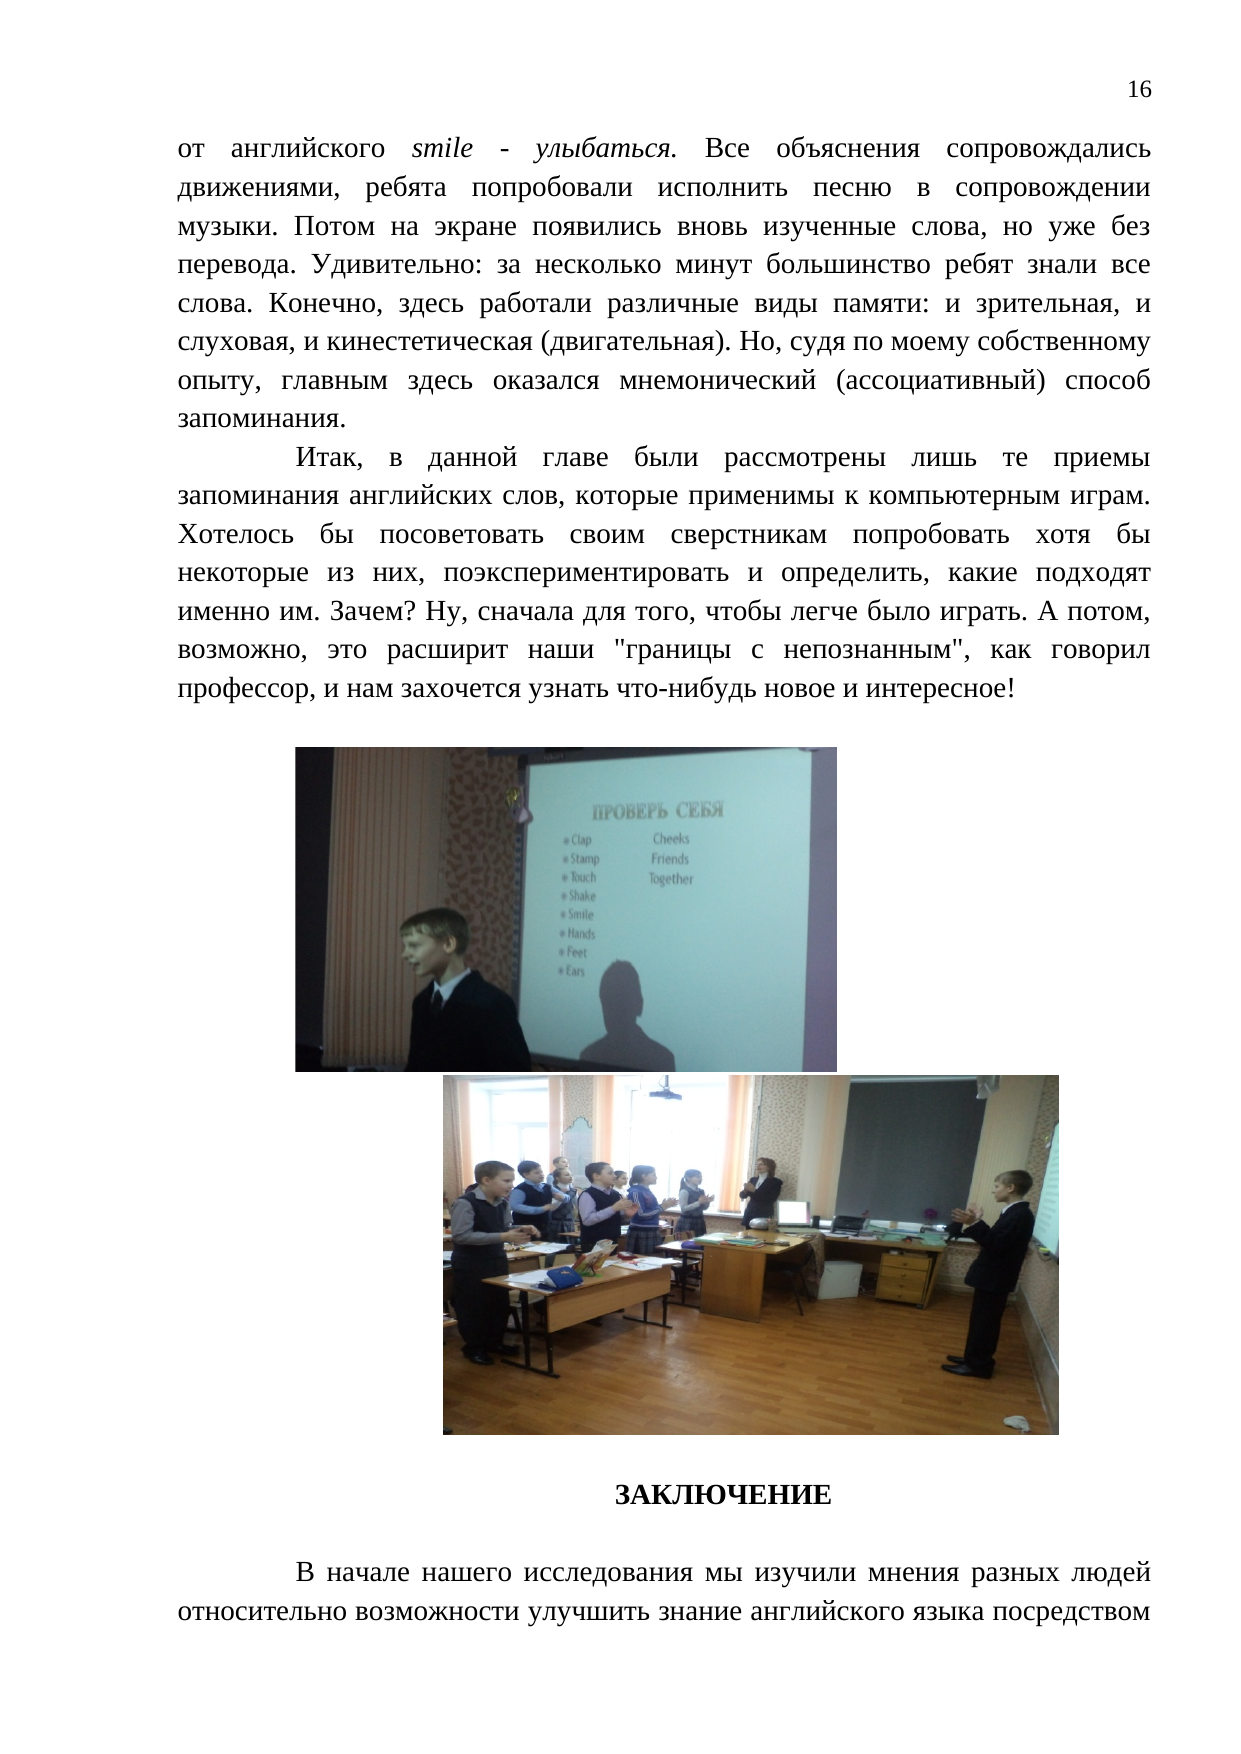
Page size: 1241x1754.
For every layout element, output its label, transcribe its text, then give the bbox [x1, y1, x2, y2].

text ЗАКЛЮЧЕНИЕ [177, 1477, 1152, 1511]
picture [443, 1075, 1059, 1435]
picture [295, 747, 837, 1072]
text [177, 131, 1152, 434]
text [177, 1554, 1152, 1627]
text Итак, в данной главе были рассмотрены лишь те приемы запоминания английских слов, которые применимы к компьютерным играм. Хотелось бы посоветовать своим сверстникам попробовать хотя бы некоторые из них, поэкспериментировать и определить, какие подходят именно им. Зачем? Ну, сначала для того, чтобы легче было играть. А потом, возможно, это расширит наши "границы с непознанным", как говорил профессор, и нам захочется узнать что-нибудь новое и интересное! [177, 439, 1152, 704]
